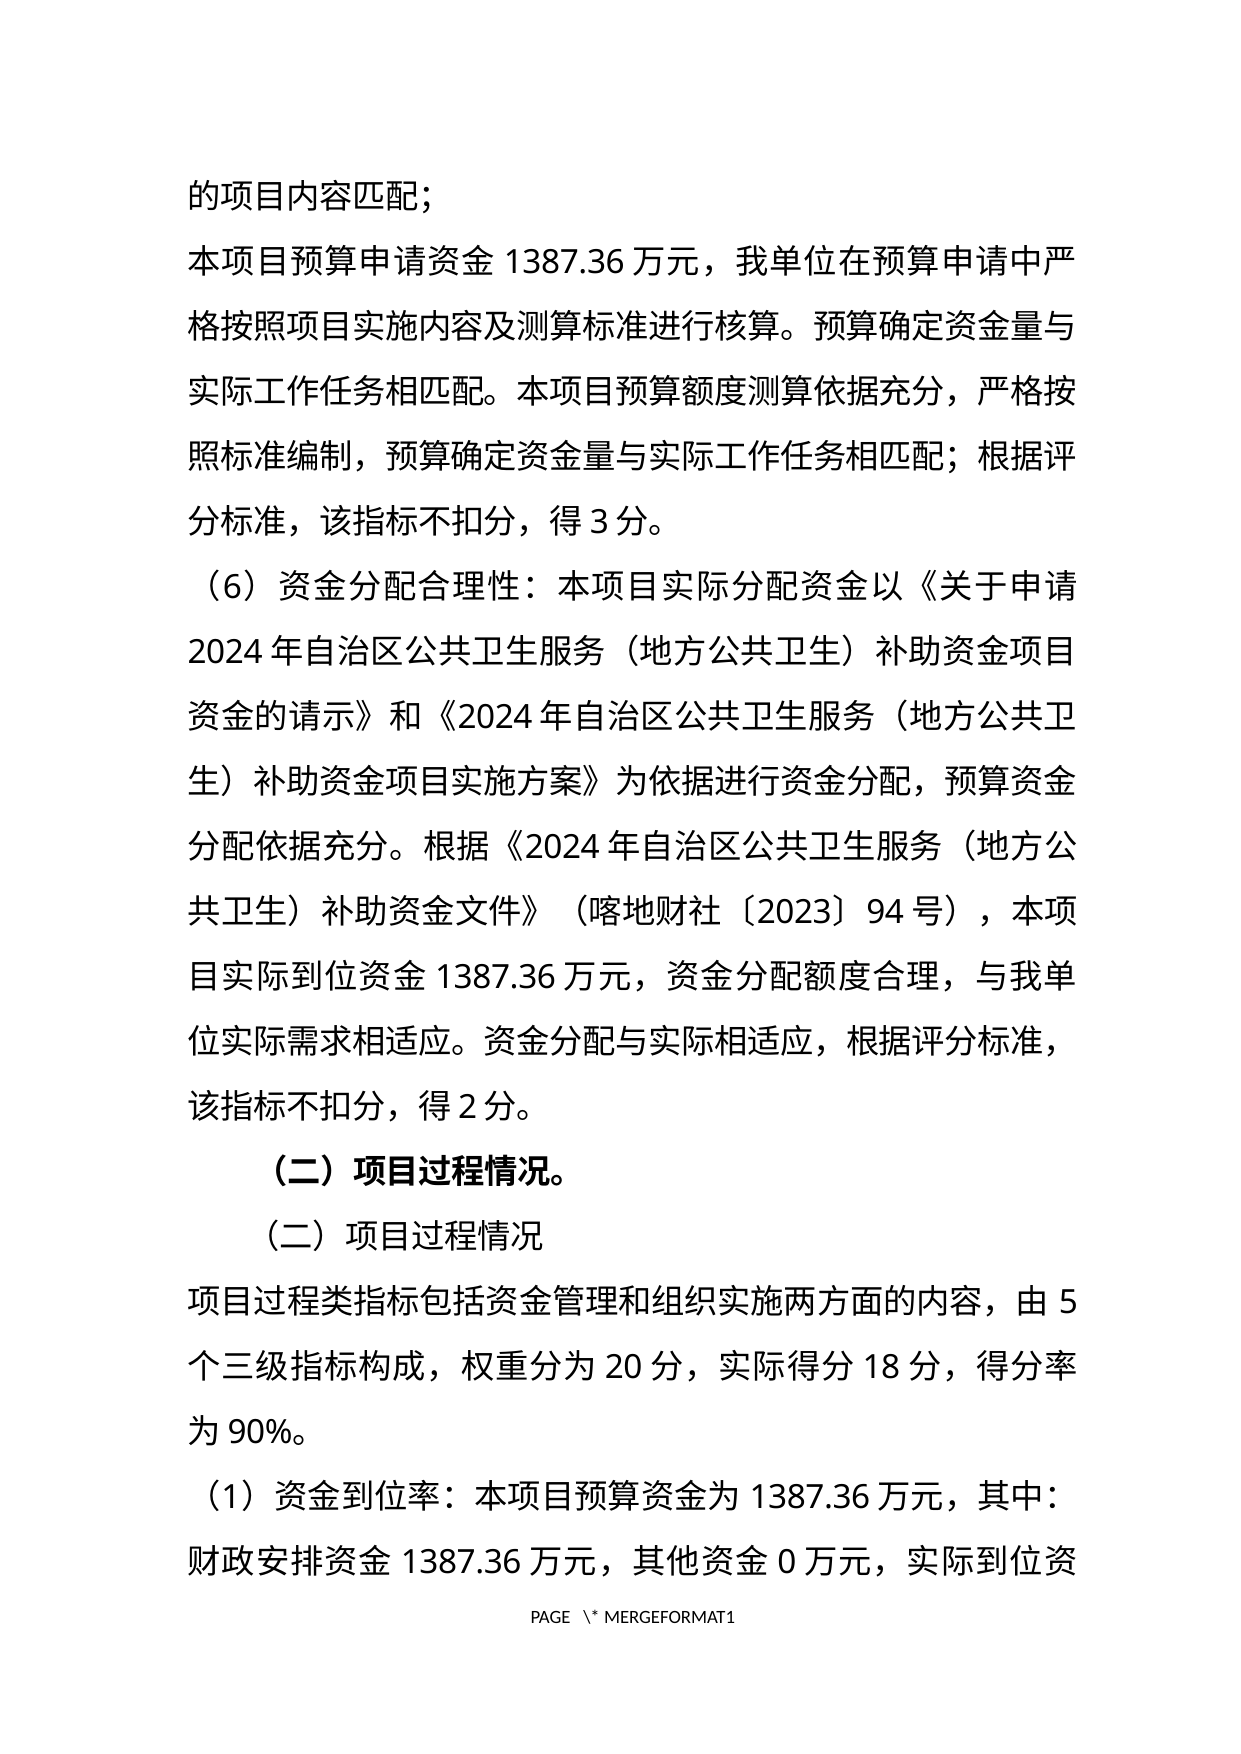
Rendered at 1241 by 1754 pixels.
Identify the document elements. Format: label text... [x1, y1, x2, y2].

text （二）项目过程情况。 [187, 1137, 1078, 1202]
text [187, 1202, 1078, 1592]
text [187, 162, 1078, 1137]
